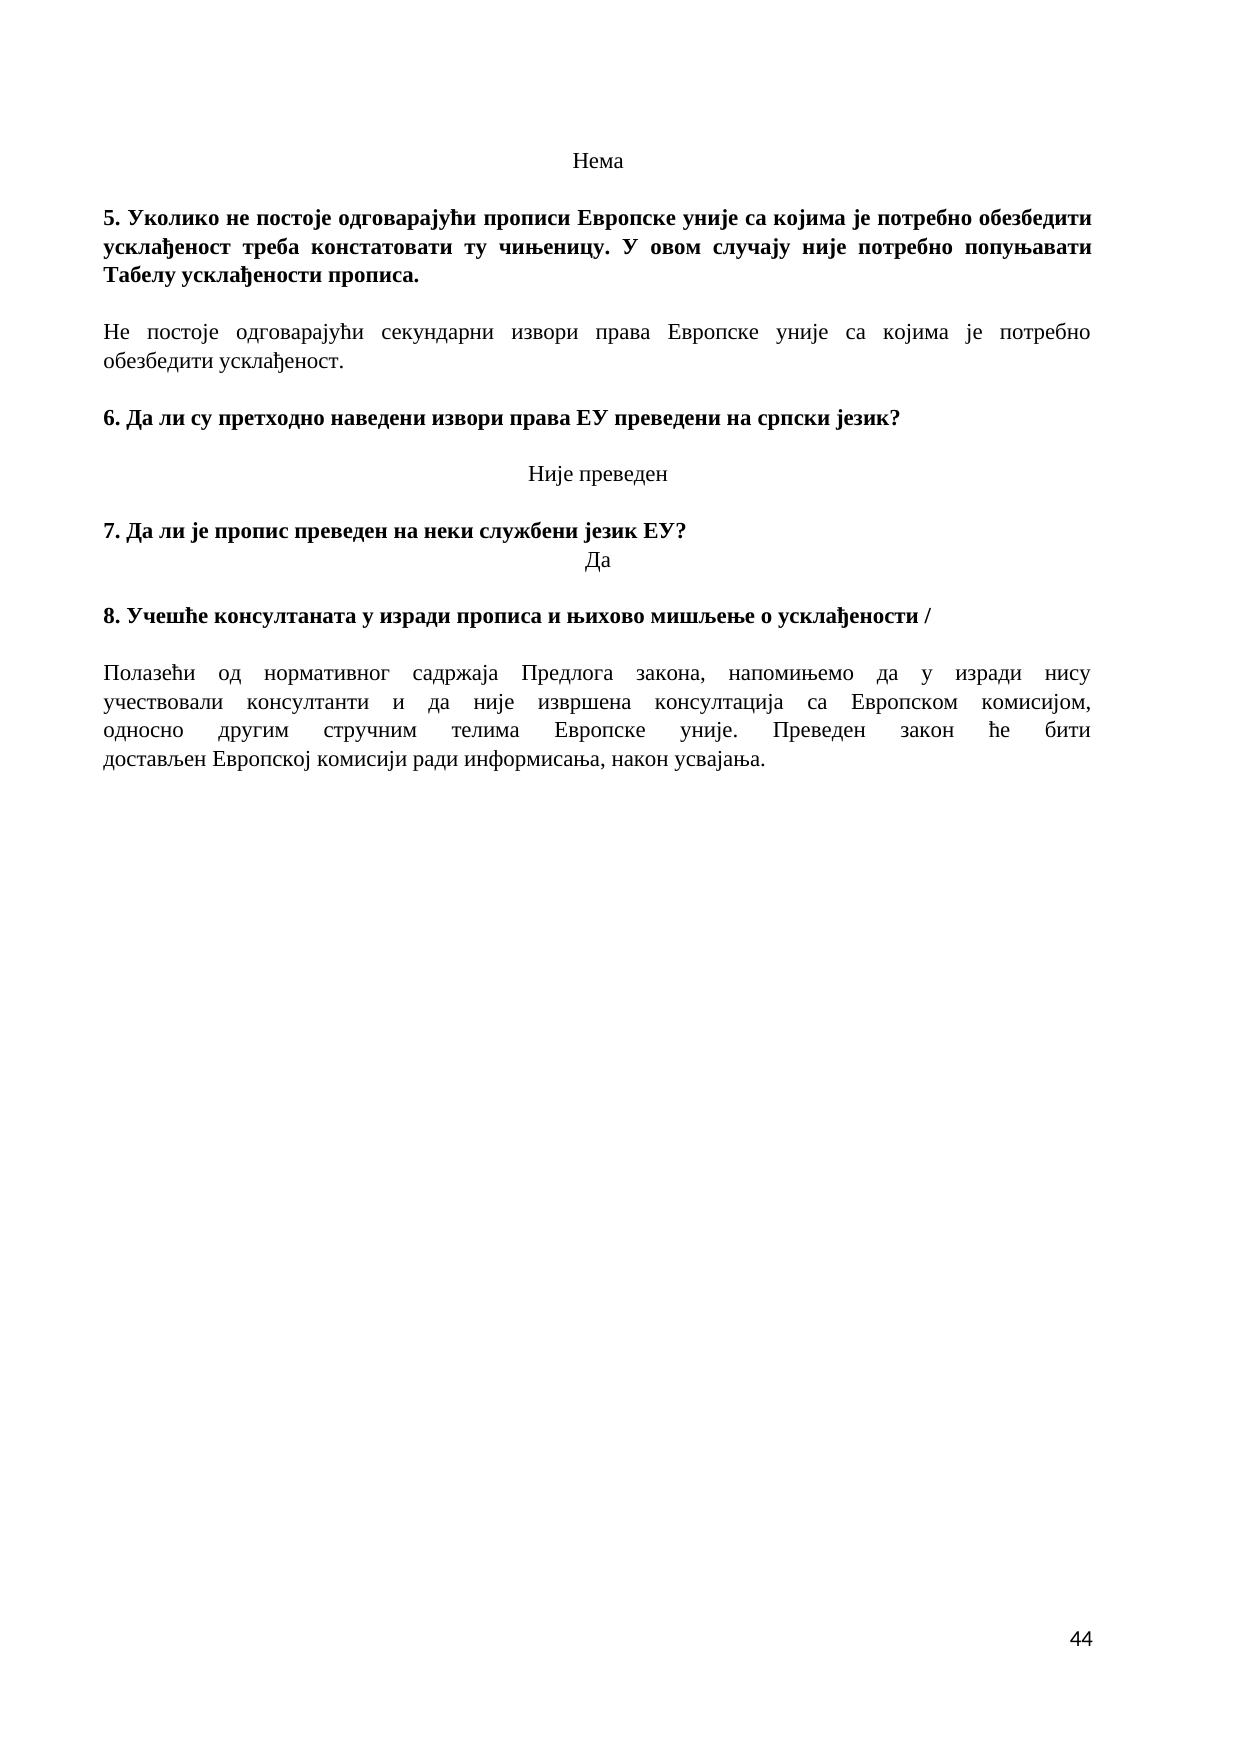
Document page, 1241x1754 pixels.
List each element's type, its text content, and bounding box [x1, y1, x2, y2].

text 7. Да ли је пропис преведен на неки службени језик ЕУ? [103, 517, 1093, 544]
text 6. Да ли су претходно наведени извори права ЕУ преведени на српски језик? [103, 403, 1093, 430]
text Није преведен [103, 460, 1093, 487]
text 5. Уколико не постоје одговарајући прописи Европске уније са којима је потребно обезбедити усклађеност треба констатовати ту чињеницу. У овом случају није потребно попуњавати Табелу усклађености прописа. [103, 204, 1093, 288]
text Полазећи од нормативног садржаја Предлога закона, напомињемо да у изради нису учествовали консултанти и да није извршена консултација са Европском комисијом, односно другим стручним телима Европске уније. Преведен закон ће бити достављен Европској комисији ради информисања, након усвајања. [103, 659, 1093, 771]
text Не постоје одговарајући секундарни извори права Европске уније са којима је потребно обезбедити усклађеност. [103, 318, 1093, 373]
text Нема [103, 148, 1093, 174]
text 8. Учешће консултаната у изради прописа и њихово мишљење о усклађености / [103, 603, 1093, 629]
text Да [103, 546, 1093, 572]
